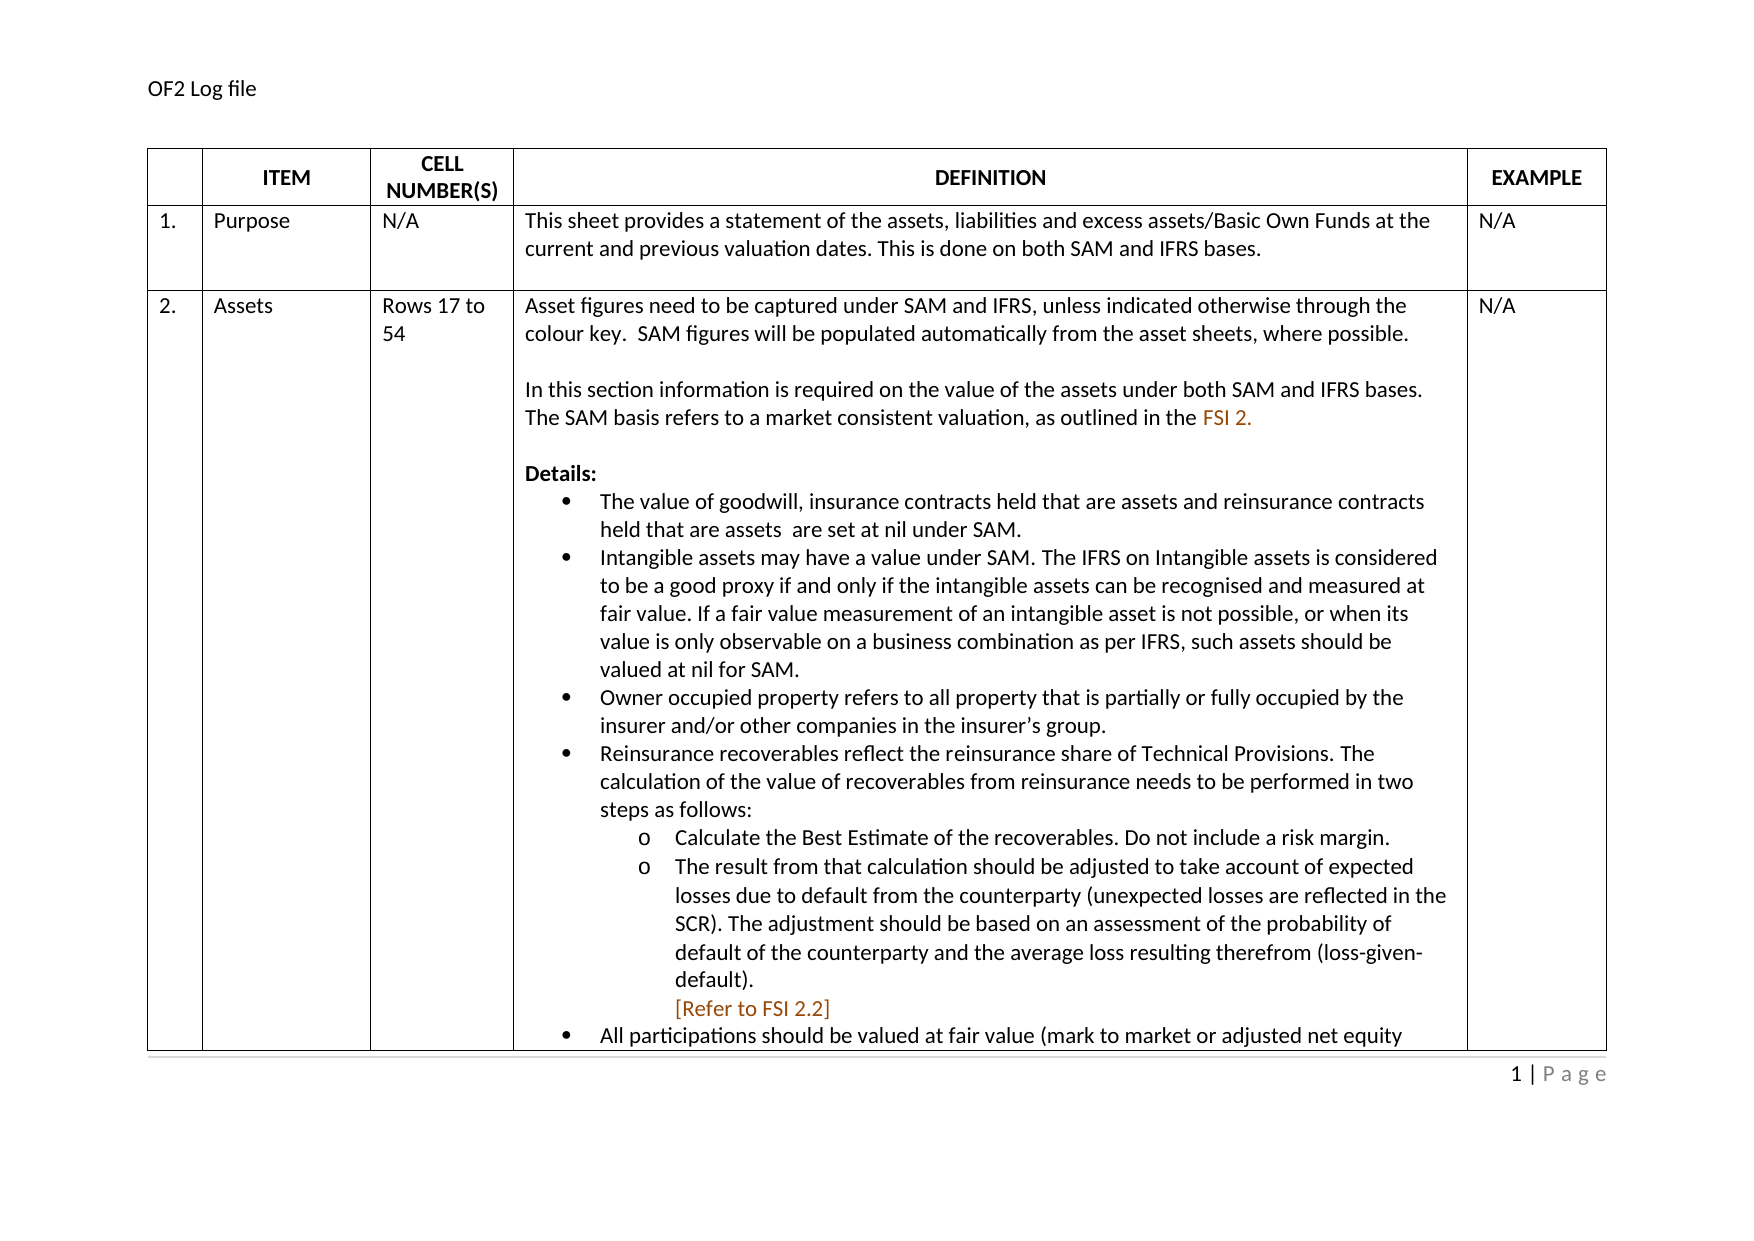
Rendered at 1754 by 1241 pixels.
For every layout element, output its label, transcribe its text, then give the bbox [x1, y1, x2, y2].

table_cell This sheet provides a statement of the assets, liabilities and excess assets/Basic Own Funds at the current and previous valuation dates. This is done on both SAM and IFRS bases. [514, 206, 1467, 290]
table_cell Purpose [203, 206, 370, 290]
table_header CELL NUMBER(S) [371, 149, 513, 205]
table_cell [148, 291, 202, 1050]
table_cell N/A [1468, 291, 1606, 1050]
table_cell [148, 206, 202, 290]
table_header [148, 149, 202, 205]
table_cell Assets [203, 291, 370, 1050]
table_header EXAMPLE [1468, 149, 1606, 205]
table_header ITEM [203, 149, 370, 205]
table_cell Rows 17 to 54 [371, 291, 513, 1050]
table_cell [514, 291, 1467, 1050]
table_header DEFINITION [514, 149, 1467, 205]
table_cell N/A [371, 206, 513, 290]
table_cell N/A [1468, 206, 1606, 290]
